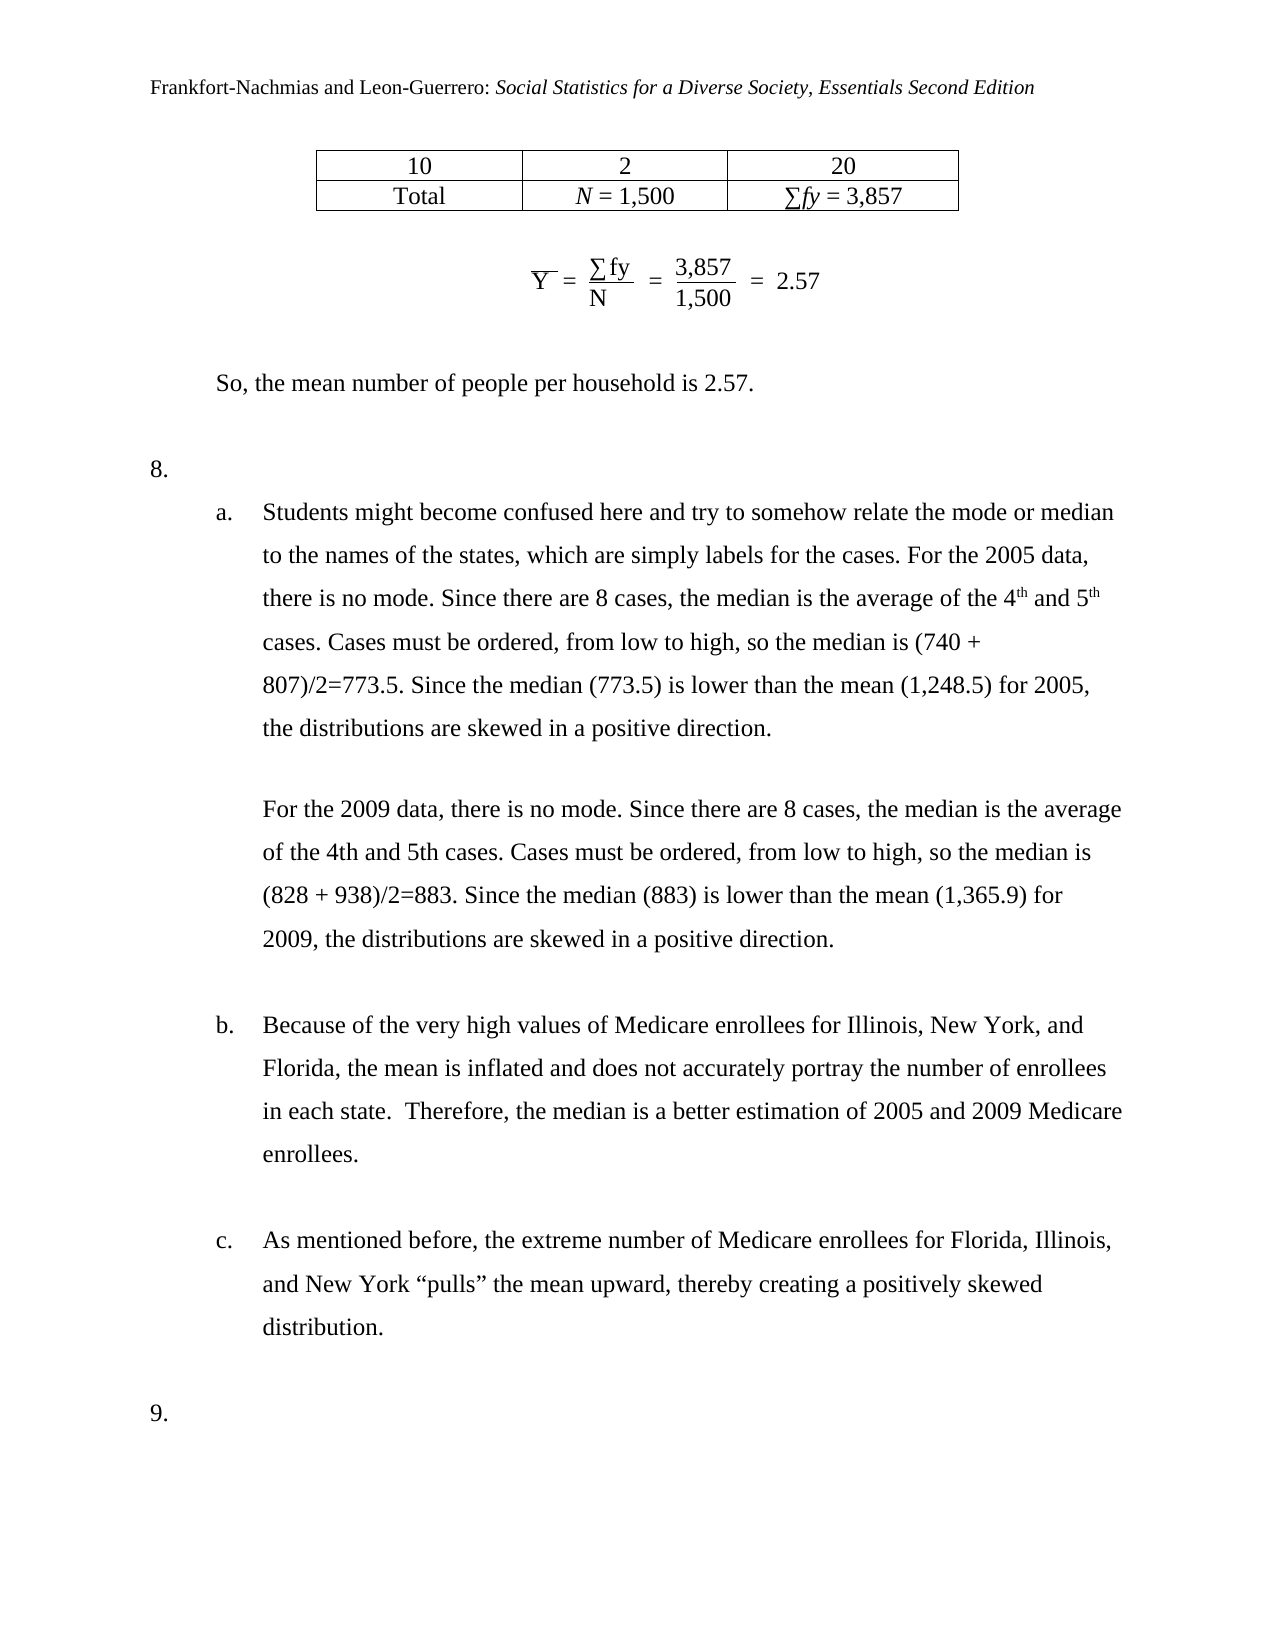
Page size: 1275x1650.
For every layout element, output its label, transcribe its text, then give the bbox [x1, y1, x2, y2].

text For the 2009 data, there is no mode. Since there are 8 cases, the median is the average of the 4th and 5th cases. Cases must be ordered, from low to high, so the median is (828 + 938)/2=883. Since the median (883) is lower than the mean (1,365.9) for 2009, the distributions are skewed in a positive direction. [262, 794, 1125, 952]
text 8. [150, 454, 1125, 483]
text So, the mean number of people per household is 2.57. [150, 368, 1125, 397]
text b. Because of the very high values of Medicare enrollees for Illinois, New York, and Florida, the mean is inflated and does not accurately portray the number of enrollees in each state. Therefore, the median is a better estimation of 2005 and 2009 Medicare enrollees. [216, 1010, 1125, 1168]
table_cell 10 [317, 151, 522, 180]
table_cell 2 [523, 151, 727, 180]
text c. As mentioned before, the extreme number of Medicare enrollees for Florida, Illinois, and New York “pulls” the mean upward, thereby creating a positively skewed distribution. [216, 1226, 1125, 1341]
table_cell 20 [728, 151, 958, 180]
text a. Students might become confused here and try to somehow relate the mode or median to the names of the states, which are simply labels for the cases. For the 2005 data, there is no mode. Since there are 8 cases, the median is the average of the 4th and 5th cases. Cases must be ordered, from low to high, so the median is (740 + 807)/2=773.5. Since the median (773.5) is lower than the mean (1,248.5) for 2005, the distributions are skewed in a positive direction. [216, 497, 1125, 742]
table_cell N = 1,500 [523, 181, 727, 209]
text 9. [150, 1398, 1125, 1427]
table_cell ∑fy = 3,857 [728, 181, 958, 209]
table_cell Total [317, 181, 522, 209]
